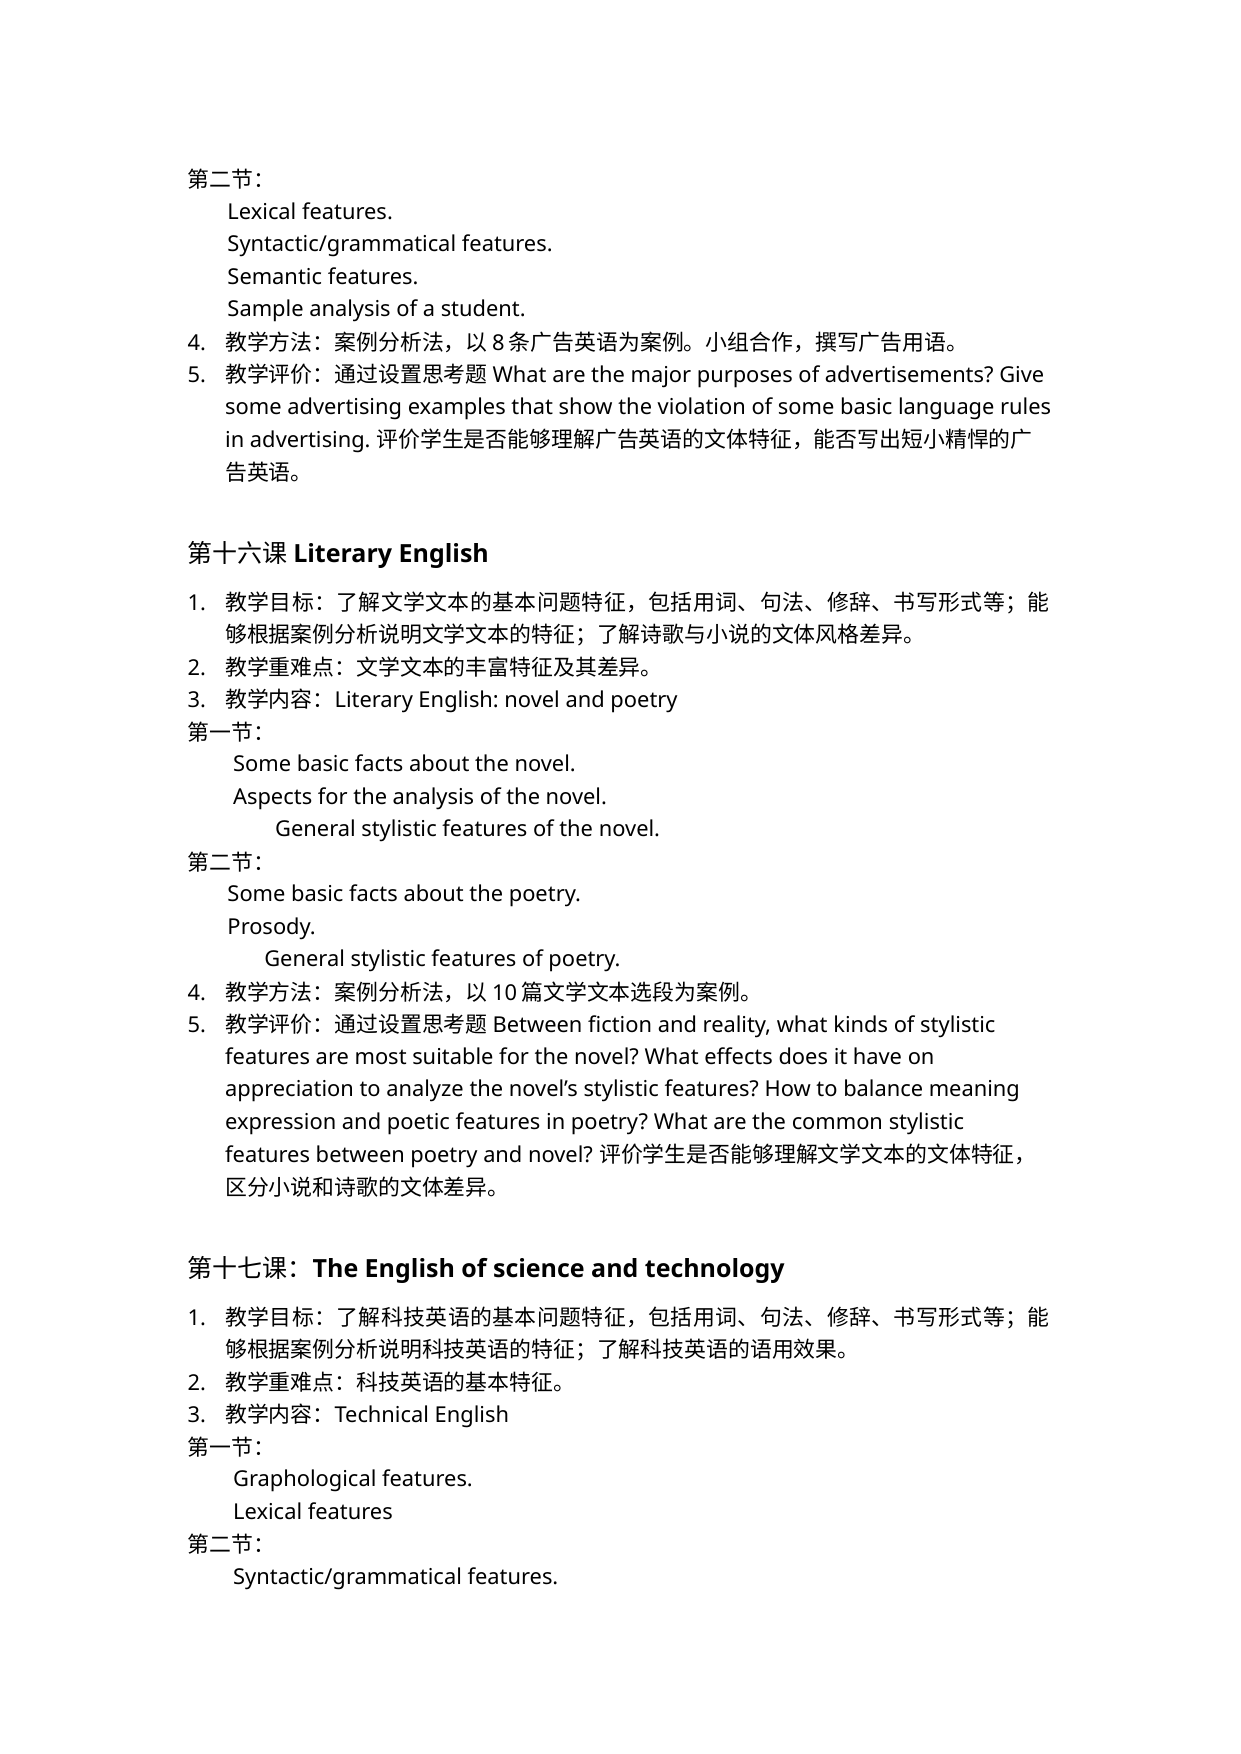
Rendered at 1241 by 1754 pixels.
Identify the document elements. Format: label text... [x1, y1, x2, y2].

list 教学目标：了解文学文本的基本问题特征，包括用词、句法、修辞、书写形式等；能够根据案例分析说明文学文本的特征；了解诗歌与小说的文体风格差异。 [187, 584, 1053, 649]
text 第一节： [187, 714, 1053, 747]
list 教学目标：了解科技英语的基本问题特征，包括用词、句法、修辞、书写形式等；能够根据案例分析说明科技英语的特征；了解科技英语的语用效果。 [187, 1299, 1053, 1364]
text Some basic facts about the poetry. [187, 877, 1053, 909]
text 第二节： [187, 844, 1053, 877]
text Aspects for the analysis of the novel. [187, 779, 1053, 812]
text 第十六课 Literary English [187, 519, 1053, 584]
list 教学内容：Literary English: novel and poetry [187, 682, 1053, 714]
list 教学评价：通过设置思考题 Between fiction and reality, what kinds of stylistic features are most suitable for the novel? What effects does it have on appreciation to analyze the novel’s stylistic features? How to balance meaning expression and poetic features in poetry? What are the common stylistic features between poetry and novel? 评价学生是否能够理解文学文本的文体特征，区分小说和诗歌的文体差异。 [187, 1007, 1053, 1202]
text Lexical features [187, 1494, 1053, 1527]
text General stylistic features of poetry. [187, 942, 1053, 974]
text Sample analysis of a student. [187, 292, 1053, 324]
text General stylistic features of the novel. [187, 812, 1053, 844]
list 教学内容：Technical English [187, 1397, 1053, 1429]
text Syntactic/grammatical features. [187, 227, 1053, 259]
list 教学重难点：科技英语的基本特征。 [187, 1364, 1053, 1397]
text Prosody. [187, 909, 1053, 942]
text Semantic features. [187, 259, 1053, 292]
text Syntactic/grammatical features. [187, 1559, 1053, 1592]
text 第二节： [187, 1527, 1053, 1559]
text 第十七课：The English of science and technology [187, 1234, 1053, 1299]
list 教学方法：案例分析法，以10篇文学文本选段为案例。 [187, 974, 1053, 1007]
text 第一节： [187, 1429, 1053, 1462]
list 教学方法：案例分析法，以8条广告英语为案例。小组合作，撰写广告用语。 [187, 324, 1053, 357]
list 教学重难点：文学文本的丰富特征及其差异。 [187, 649, 1053, 682]
list 教学评价：通过设置思考题 What are the major purposes of advertisements? Give some advertising examples that show the violation of some basic language rules in advertising. 评价学生是否能够理解广告英语的文体特征，能否写出短小精悍的广告英语。 [187, 357, 1053, 487]
text Graphological features. [187, 1462, 1053, 1494]
text 第二节： [187, 162, 1053, 194]
text Some basic facts about the novel. [187, 747, 1053, 779]
text Lexical features. [187, 194, 1053, 227]
